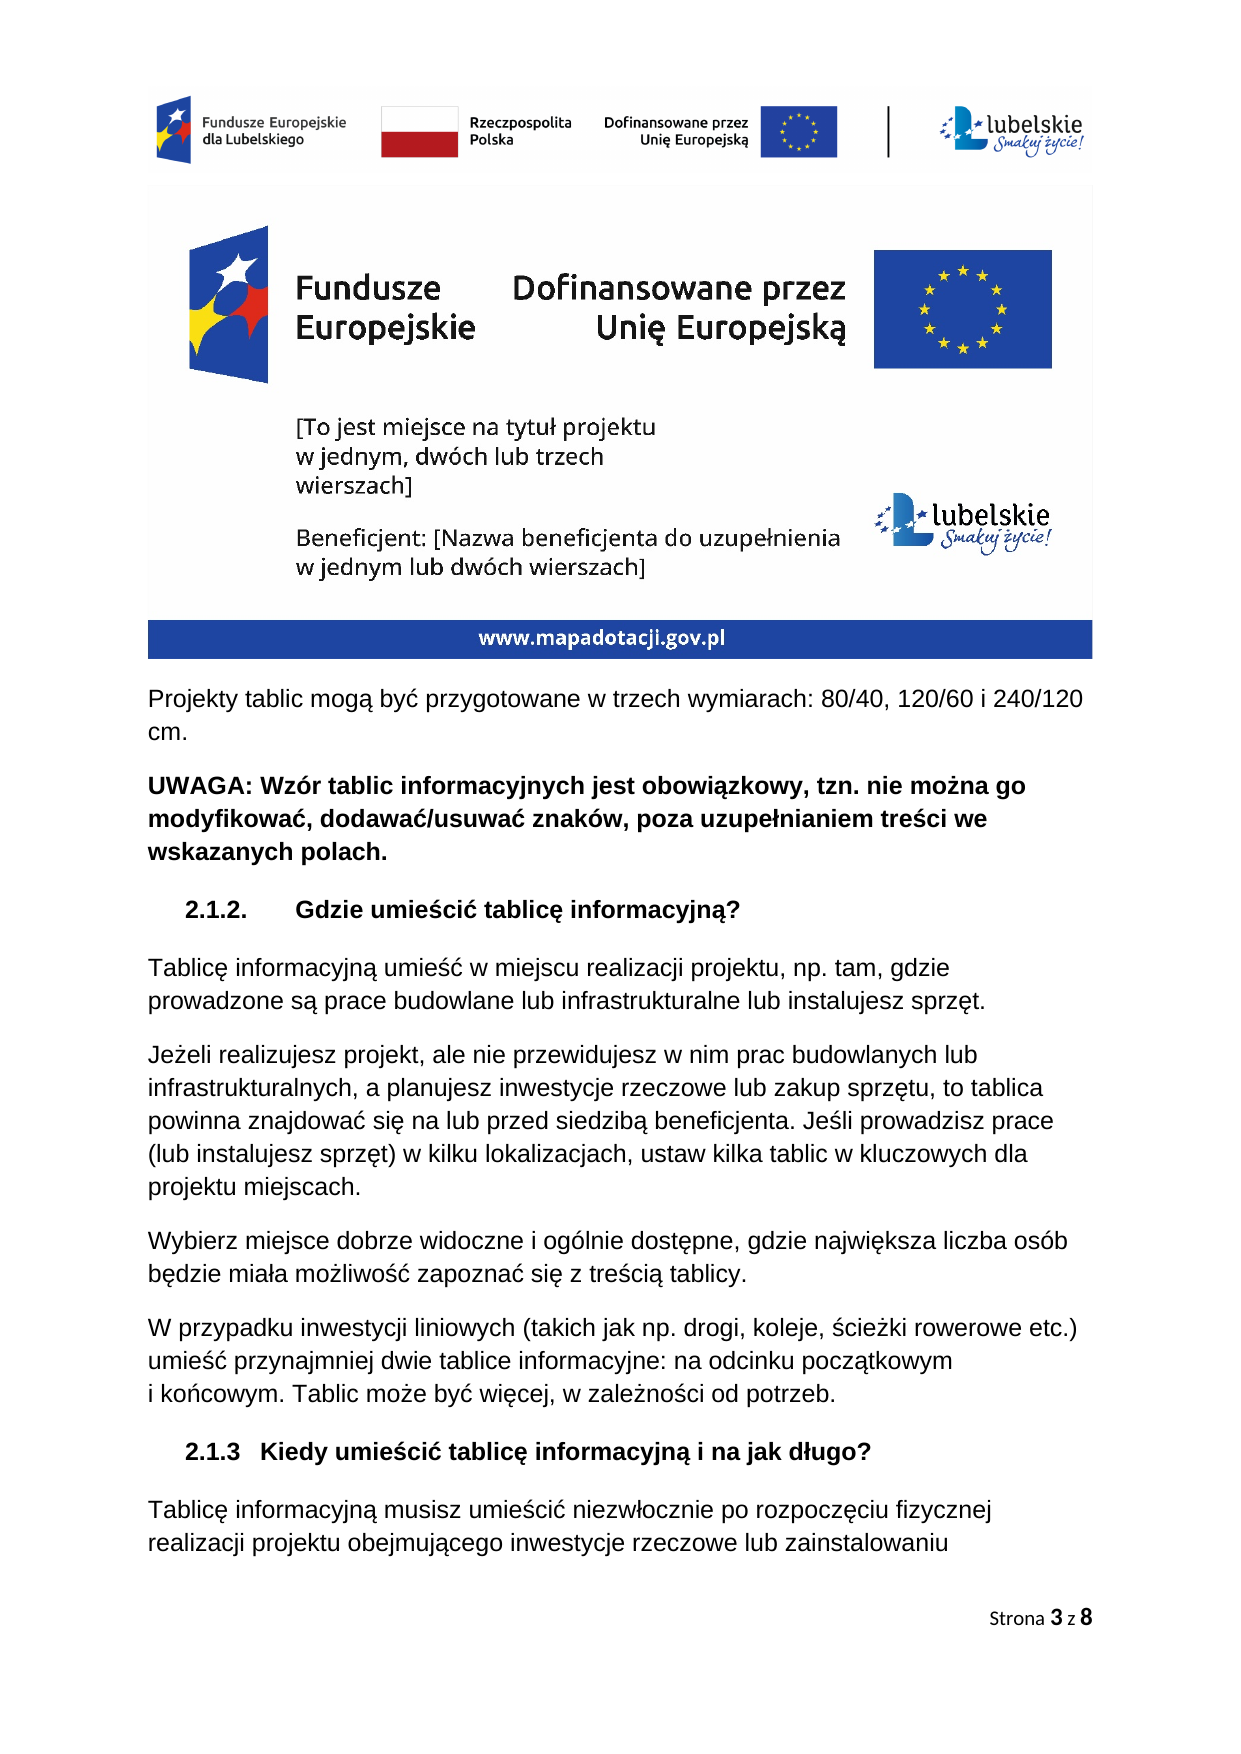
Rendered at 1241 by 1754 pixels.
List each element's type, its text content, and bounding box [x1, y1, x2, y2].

subtitle Kiedy umieścić tablicę informacyjną i na jak długo? [185, 1437, 1093, 1465]
picture [147, 86, 1093, 173]
text Projekty tablic mogą być przygotowane w trzech wymiarach: 80/40, 120/60 i 240/120 cm. [148, 684, 1093, 746]
text Jeżeli realizujesz projekt, ale nie przewidujesz w nim prac budowlanych lub infrastrukturalnych, a planujesz inwestycje rzeczowe lub zakup sprzętu, to tablica powinna znajdować się na lub przed siedzibą beneficjenta. Jeśli prowadzisz prace (lub instalujesz sprzęt) w kilku lokalizacjach, ustaw kilka tablic w kluczowych dla projektu miejscach. [148, 1040, 1093, 1201]
picture [147, 185, 1093, 659]
text W przypadku inwestycji liniowych (takich jak np. drogi, koleje, ścieżki rowerowe etc.) umieść przynajmniej dwie tablice informacyjne: na odcinku początkowym i końcowym. Tablic może być więcej, w zależności od potrzeb. [148, 1313, 1093, 1407]
text UWAGA: Wzór tablic informacyjnych jest obowiązkowy, tzn. nie można go modyfikować, dodawać/usuwać znaków, poza uzupełnianiem treści we wskazanych polach. [148, 771, 1093, 866]
text Tablicę informacyjną umieść w miejscu realizacji projektu, np. tam, gdzie prowadzone są prace budowlane lub infrastrukturalne lub instalujesz sprzęt. [148, 953, 1093, 1015]
subtitle Gdzie umieścić tablicę informacyjną? [185, 895, 1093, 924]
text Wybierz miejsce dobrze widoczne i ogólnie dostępne, gdzie największa liczba osób będzie miała możliwość zapoznać się z treścią tablicy. [148, 1226, 1093, 1287]
